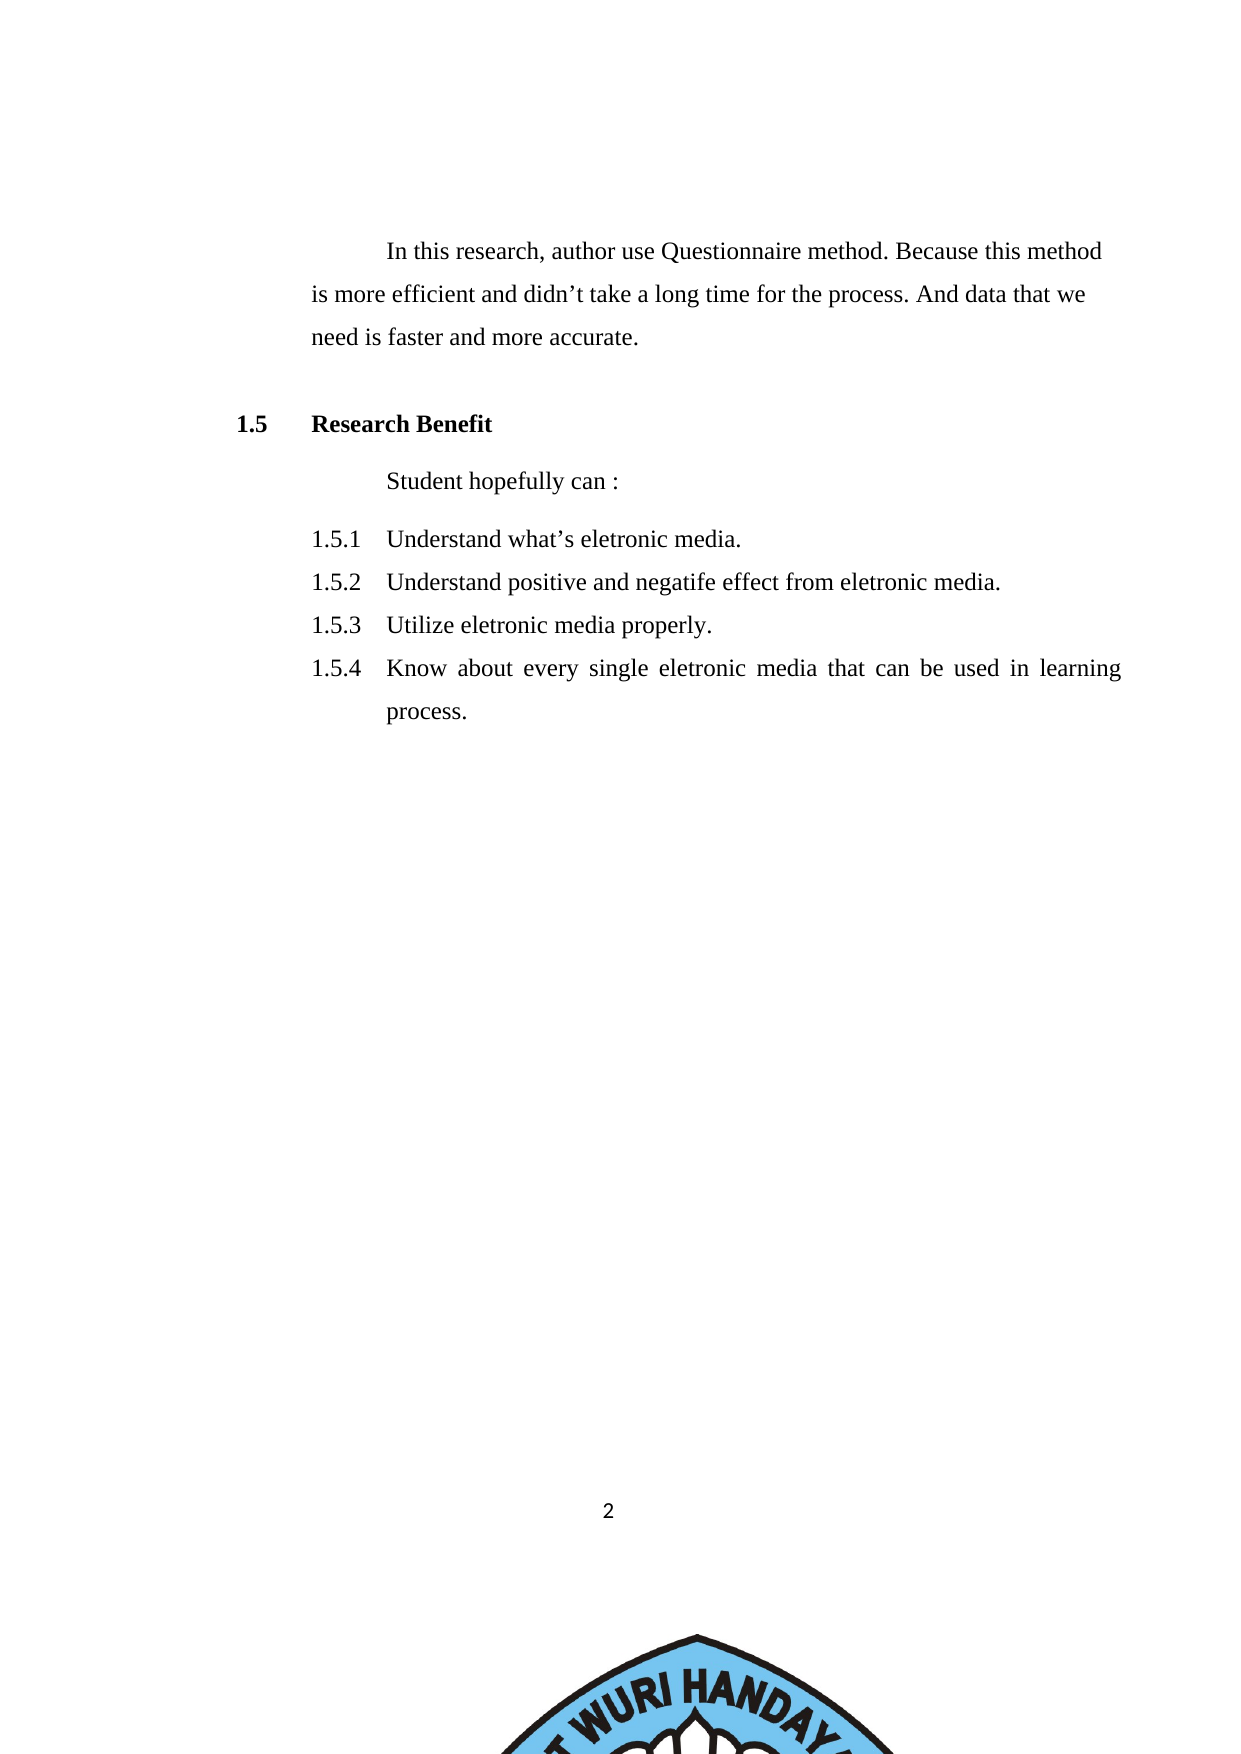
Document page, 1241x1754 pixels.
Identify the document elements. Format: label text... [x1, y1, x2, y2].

list Understand what’s eletronic media. [311, 524, 1122, 552]
list Know about every single eletronic media that can be used in learning process. [311, 653, 1122, 725]
list In this research, author use Questionnaire method. Because this method is more efficient and didn’t take a long time for the process. And data that we need is faster and more accurate. [311, 236, 1122, 351]
text Student hopefully can : [236, 466, 1122, 495]
list Research Benefit [236, 409, 1122, 437]
picture [453, 1634, 941, 1754]
list Understand positive and negatife effect from eletronic media. [311, 567, 1122, 596]
list Utilize eletronic media properly. [311, 610, 1122, 639]
